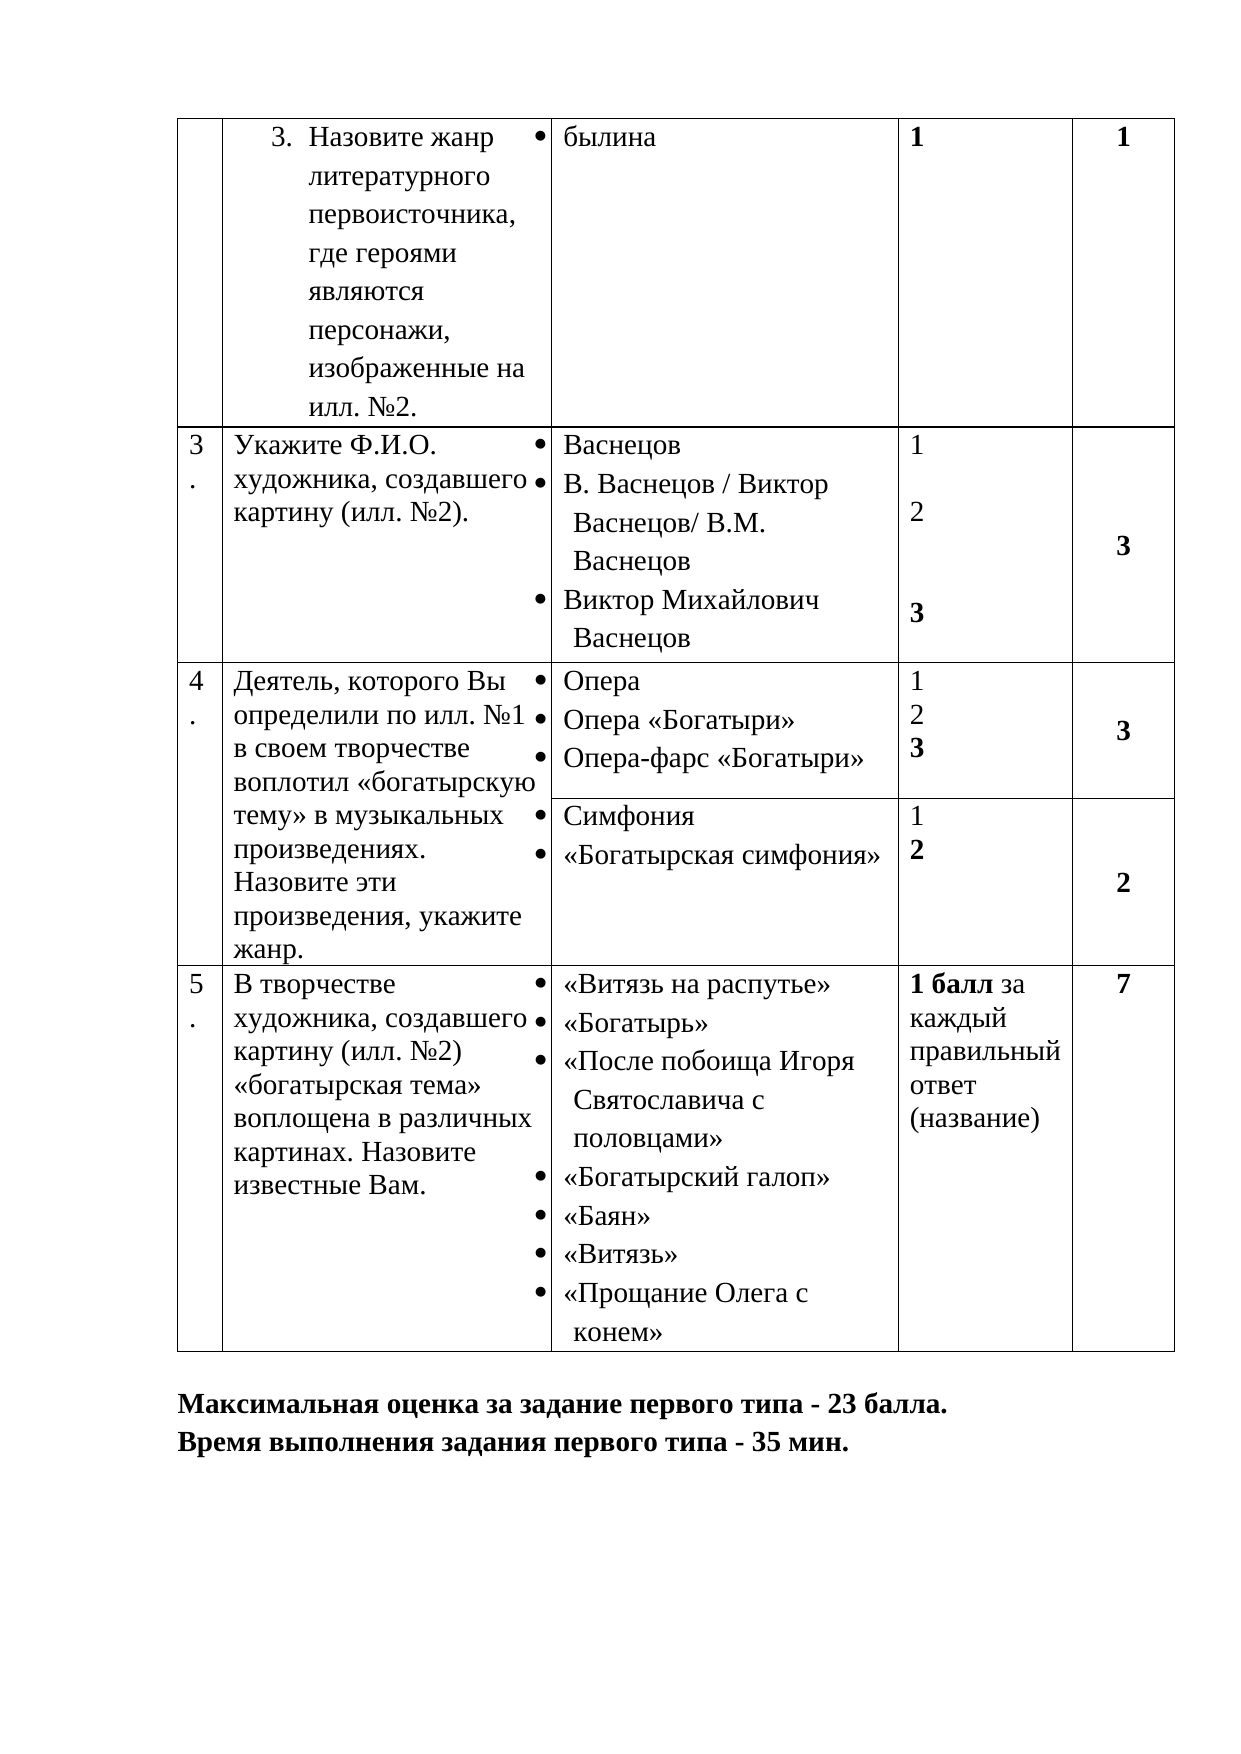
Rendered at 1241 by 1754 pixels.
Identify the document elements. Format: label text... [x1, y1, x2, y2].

table_cell 1 [1073, 119, 1174, 426]
text Максимальная оценка за задание первого типа - 23 балла. [177, 1386, 1152, 1419]
table_cell 3. [178, 428, 222, 662]
table_cell 3 [1073, 428, 1174, 662]
table_cell Симфония «Богатырская симфония» [552, 799, 898, 965]
table_cell В творчестве художника, создавшего картину (илл. №2) «богатырская тема» воплощена в различных картинах. Назовите известные Вам. [223, 966, 551, 1351]
table_cell 1 балл за каждый правильный ответ (название) [899, 966, 1072, 1351]
table_cell 3 [1073, 663, 1174, 797]
table_cell Укажите Ф.И.О. художника, создавшего картину (илл. №2). [223, 428, 551, 662]
table_cell Деятель, которого Вы определили по илл. №1 в своем творчестве воплотил «богатырскую тему» в музыкальных произведениях. Назовите эти произведения, укажите жанр. [223, 663, 551, 965]
table_cell 7 [1073, 966, 1174, 1351]
table_cell 2 [1073, 799, 1174, 965]
table_cell 1 2 3 [899, 663, 1072, 797]
table_cell 4. [178, 663, 222, 965]
table_cell былина [552, 119, 898, 426]
table_cell 1 2 [899, 799, 1072, 965]
table_cell Опера Опера «Богатыри» Опера-фарс «Богатыри» [552, 663, 898, 797]
table_cell 5. [178, 966, 222, 1351]
table_cell Васнецов В. Васнецов / Виктор Васнецов/ В.М. Васнецов Виктор Михайлович Васнецов [552, 428, 898, 662]
table_cell 1 [899, 119, 1072, 426]
table_cell «Витязь на распутье» «Богатырь» «После побоища Игоря Святославича с половцами» «Богатырский галоп» «Баян» «Витязь» «Прощание Олега с конем» [552, 966, 898, 1351]
text Время выполнения задания первого типа - 35 мин. [177, 1424, 1152, 1458]
table_cell 1 2 3 [899, 428, 1072, 662]
